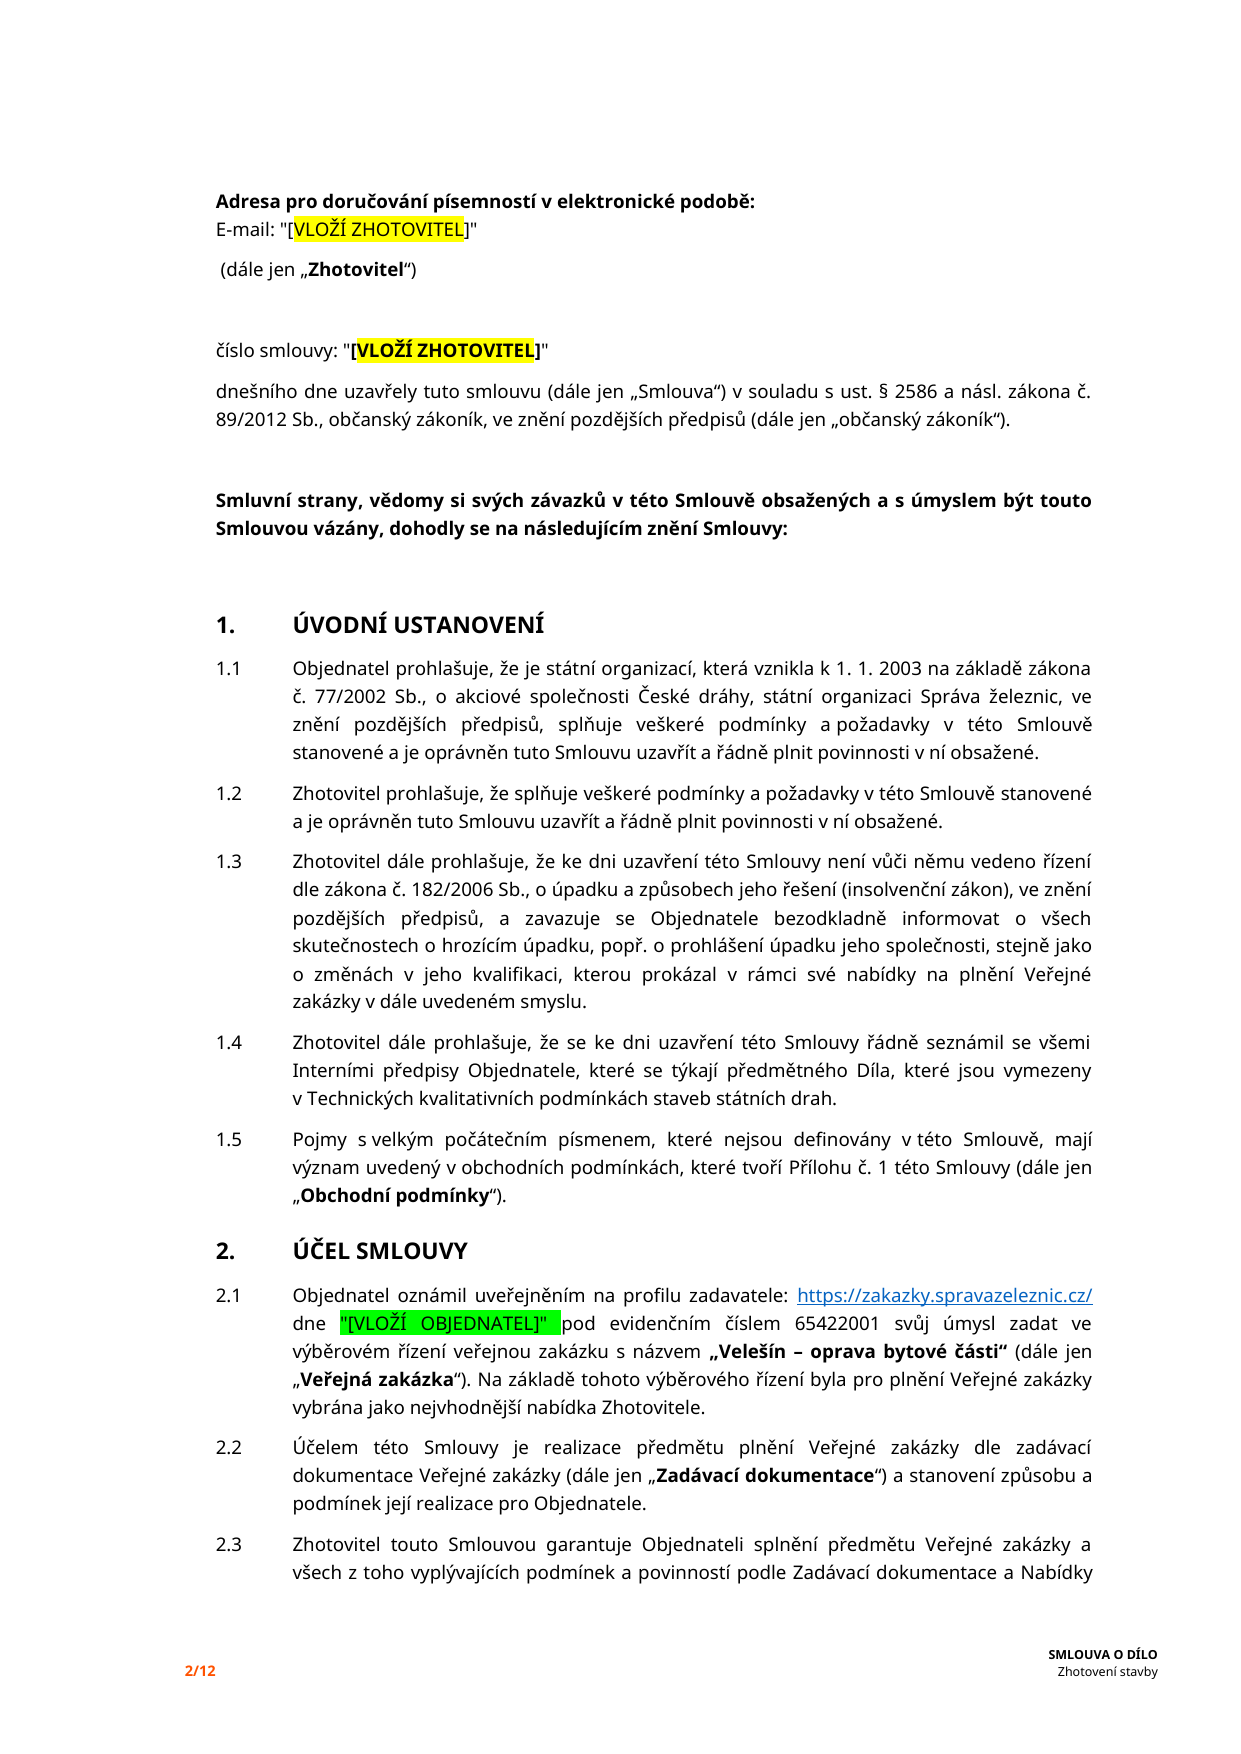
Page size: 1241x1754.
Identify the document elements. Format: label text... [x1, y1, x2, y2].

text Pojmy s velkým počátečním písmenem, které nejsou definovány v této Smlouvě, mají význam uvedený v obchodních podmínkách, které tvoří Přílohu č. 1 této Smlouvy (dále jen „Obchodní podmínky“). [216, 1126, 1093, 1207]
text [216, 1531, 1093, 1584]
text Zhotovitel dále prohlašuje, že ke dni uzavření této Smlouvy není vůči němu vedeno řízení dle zákona č. 182/2006 Sb., o úpadku a způsobech jeho řešení (insolvenční zákon), ve znění pozdějších předpisů, a zavazuje se Objednatele bezodkladně informovat o všech skutečnostech o hrozícím úpadku, popř. o prohlášení úpadku jeho společnosti, stejně jako o změnách v jeho kvalifikaci, kterou prokázal v rámci své nabídky na plnění Veřejné zakázky v dále uvedeném smyslu. [216, 849, 1093, 1014]
text (dále jen „Zhotovitel“) [216, 257, 1093, 282]
text Účelem této Smlouvy je realizace předmětu plnění Veřejné zakázky dle zadávací dokumentace Veřejné zakázky (dále jen „Zadávací dokumentace“) a stanovení způsobu a podmínek její realizace pro Objednatele. [216, 1434, 1093, 1516]
text Objednatel oznámil uveřejněním na profilu zadavatele: https://zakazky.spravazeleznic.cz/ dne pod evidenčním číslem 65422001 svůj úmysl zadat ve výběrovém řízení veřejnou zakázku s názvem „Velešín – oprava bytové části“ (dále jen „Veřejná zakázka“). Na základě tohoto výběrového řízení byla pro plnění Veřejné zakázky vybrána jako nejvhodnější nabídka Zhotovitele. [216, 1282, 1093, 1419]
text dnešního dne uzavřely tuto smlouvu (dále jen „Smlouva“) v souladu s ust. § 2586 a násl. zákona č. 89/2012 Sb., občanský zákoník, ve znění pozdějších předpisů (dále jen „občanský zákoník“). [216, 378, 1093, 432]
text E-mail: "[VLOŽÍ ZHOTOVITEL]" [464, 216, 1093, 242]
text Zhotovitel prohlašuje, že splňuje veškeré podmínky a požadavky v této Smlouvě stanovené a je oprávněn tuto Smlouvu uzavřít a řádně plnit povinnosti v ní obsažené. [216, 780, 1093, 834]
text Objednatel prohlašuje, že je státní organizací, která vznikla k 1. 1. 2003 na základě zákona č. 77/2002 Sb., o akciové společnosti České dráhy, státní organizaci Správa železnic, ve znění pozdějších předpisů, splňuje veškeré podmínky a požadavky v této Smlouvě stanovené a je oprávněn tuto Smlouvu uzavřít a řádně plnit povinnosti v ní obsažené. [216, 656, 1093, 765]
text číslo smlouvy: "[VLOŽÍ ZHOTOVITEL]" [216, 338, 357, 363]
text ÚVODNÍ USTANOVENÍ [216, 609, 1093, 640]
text Adresa pro doručování písemností v elektronické podobě: [216, 188, 1093, 213]
text Smluvní strany, vědomy si svých závazků v této Smlouvě obsažených a s úmyslem být touto Smlouvou vázány, dohodly se na následujícím znění Smlouvy: [216, 487, 1093, 541]
text číslo smlouvy: "[VLOŽÍ ZHOTOVITEL]" [534, 338, 1093, 363]
text E-mail: "[VLOŽÍ ZHOTOVITEL]" [216, 216, 294, 242]
text Zhotovitel dále prohlašuje, že se ke dni uzavření této Smlouvy řádně seznámil se všemi Interními předpisy Objednatele, které se týkají předmětného Díla, které jsou vymezeny v Technických kvalitativních podmínkách staveb státních drah. [216, 1029, 1093, 1111]
text ÚČEL SMLOUVY [216, 1235, 1093, 1266]
